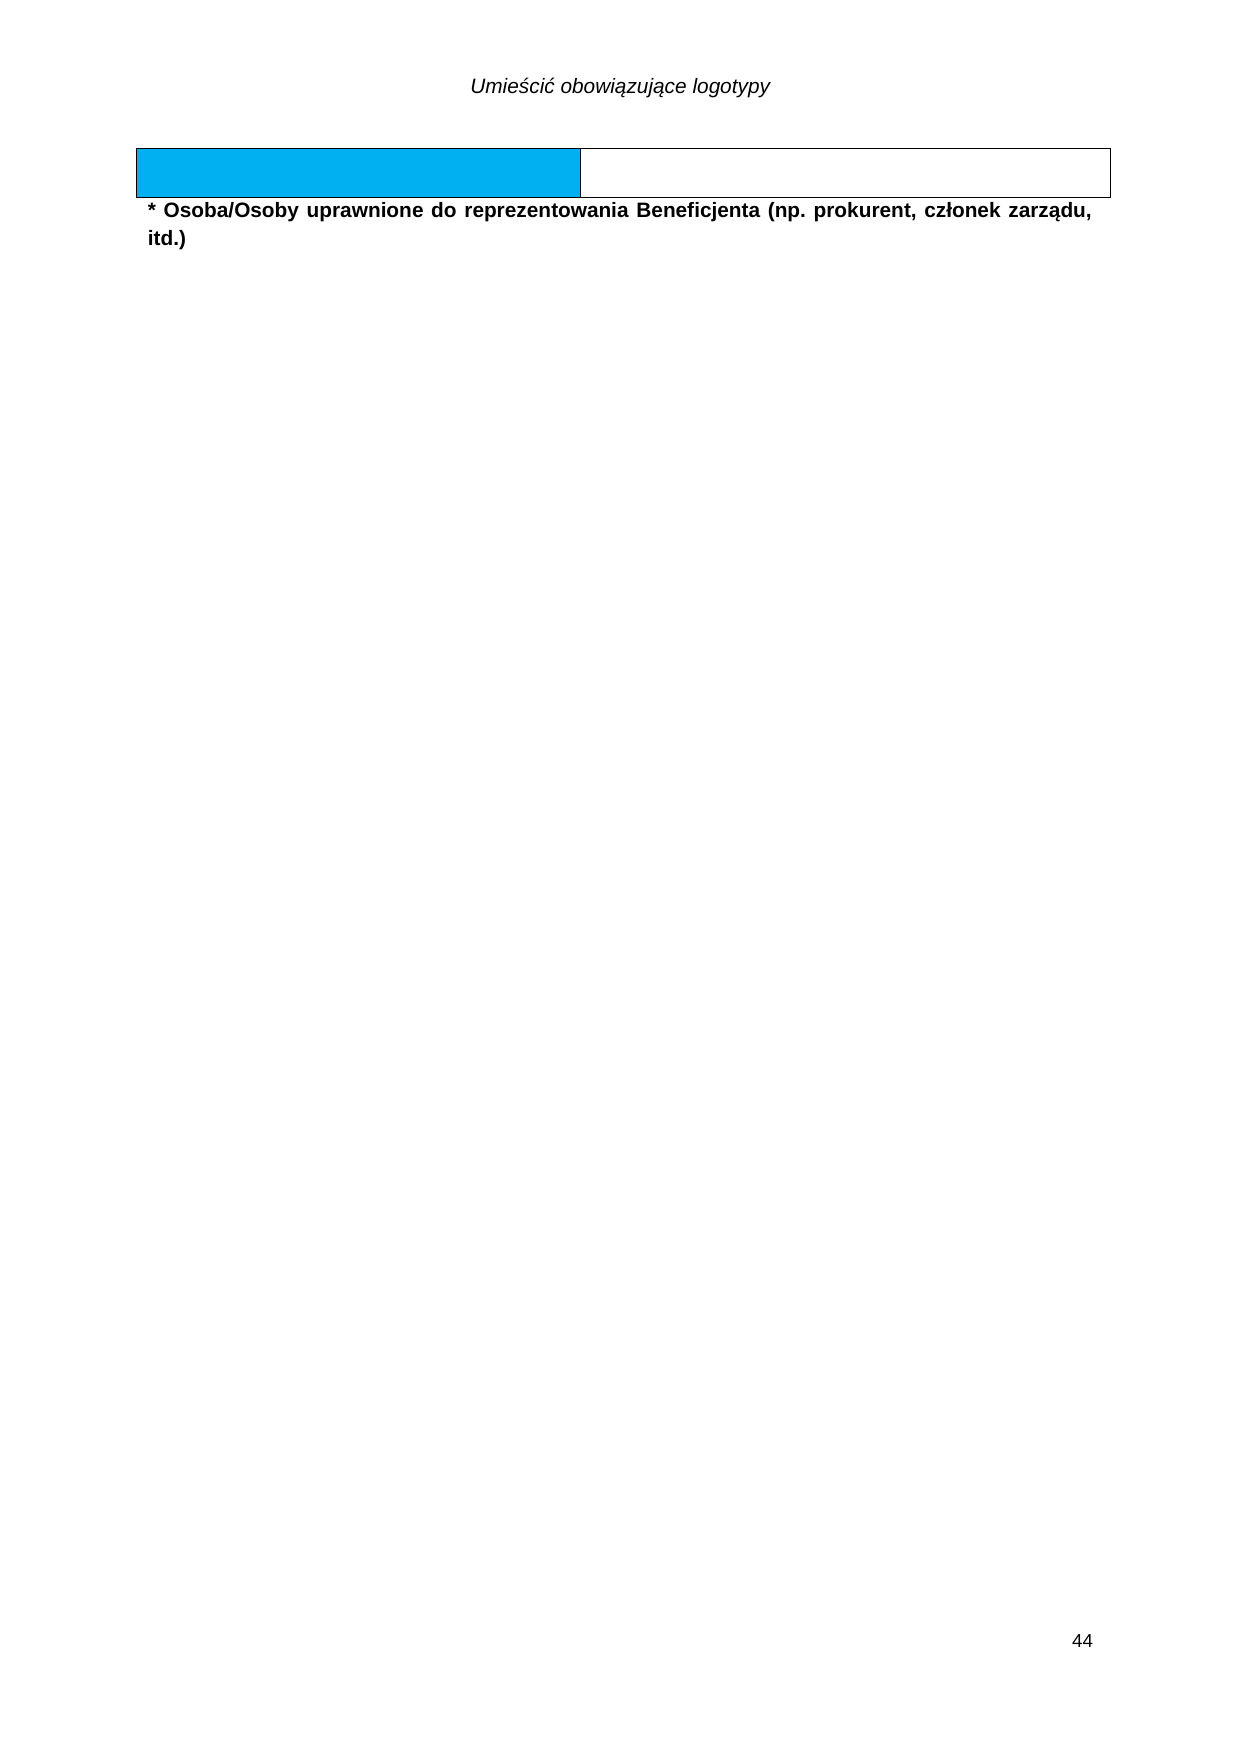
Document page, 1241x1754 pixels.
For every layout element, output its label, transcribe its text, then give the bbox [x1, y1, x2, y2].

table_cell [137, 149, 580, 197]
table_cell [581, 149, 1110, 197]
text * Osoba/Osoby uprawnione do reprezentowania Beneficjenta (np. prokurent, członek zarządu, itd.) [148, 198, 1092, 249]
